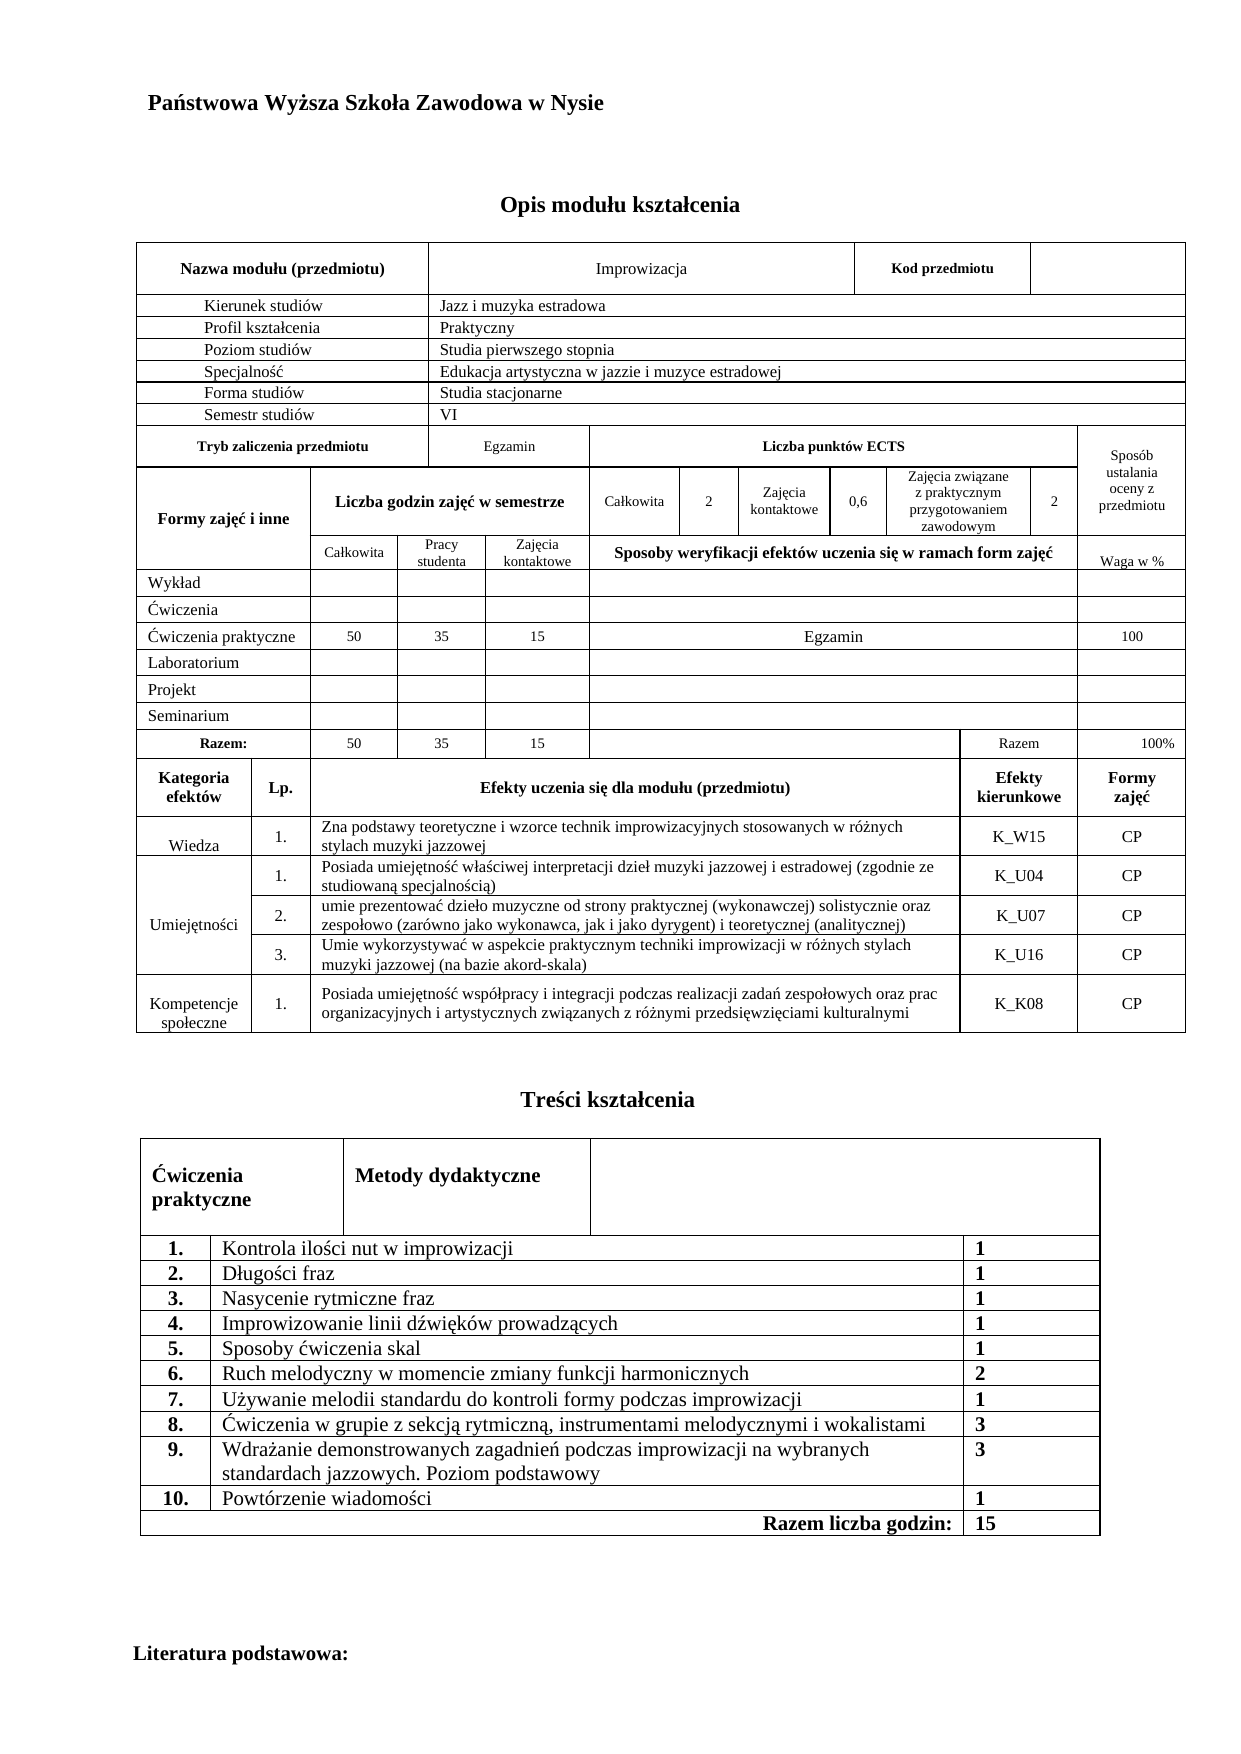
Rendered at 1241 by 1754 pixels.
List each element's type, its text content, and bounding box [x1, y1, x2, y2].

table_cell [311, 676, 397, 702]
table_cell [590, 650, 1077, 675]
table_cell 1. [141, 1236, 210, 1260]
table_cell [1078, 703, 1185, 728]
table_cell CP [1078, 975, 1185, 1032]
table_cell 2. [252, 896, 310, 934]
table_cell [311, 650, 397, 675]
table_cell Razem [961, 730, 1077, 757]
table_cell Tryb zaliczenia przedmiotu [137, 426, 428, 466]
table_cell 1. [252, 975, 310, 1032]
table_cell [590, 676, 1077, 702]
table_header [591, 1139, 1099, 1235]
table_cell 6. [141, 1361, 210, 1385]
table_cell 8. [141, 1412, 210, 1436]
table_cell Umie wykorzystywać w aspekcie praktycznym techniki improwizacji w różnych stylach muzyki jazzowej (na bazie akord-skala) [311, 935, 959, 973]
table_cell Formy zajęć i inne [137, 468, 310, 569]
table_cell Umiejętności [137, 856, 251, 973]
table_cell K_U04 [961, 856, 1077, 895]
table_cell [311, 570, 397, 596]
table_cell [1078, 676, 1185, 702]
table_cell Ćwiczenia w grupie z sekcją rytmiczną, instrumentami melodycznymi i wokalistami [211, 1412, 963, 1436]
table_cell Sposoby weryfikacji efektów uczenia się w ramach form zajęć [590, 536, 1077, 569]
table_cell 2 [680, 468, 738, 534]
table_cell 1 [964, 1236, 1099, 1260]
table_cell 3 [964, 1437, 1099, 1485]
table_cell Posiada umiejętność właściwej interpretacji dzieł muzyki jazzowej i estradowej (zgodnie ze studiowaną specjalnością) [311, 856, 959, 895]
table_cell 10. [141, 1486, 210, 1510]
table_cell Powtórzenie wiadomości [211, 1486, 963, 1510]
text Literatura podstawowa: [133, 1641, 1092, 1665]
table_cell Używanie melodii standardu do kontroli formy podczas improwizacji [211, 1386, 963, 1411]
table_cell Ćwiczenia [137, 597, 310, 622]
table_cell Profil kształcenia [137, 317, 428, 338]
text Państwowa Wyższa Szkoła Zawodowa w Nysie [148, 89, 1092, 115]
table_cell Improwizowanie linii dźwięków prowadzących [211, 1311, 963, 1335]
table_header Metody dydaktyczne [344, 1139, 590, 1235]
table_cell Zajęcia kontaktowe [739, 468, 829, 534]
table_cell Efekty uczenia się dla modułu (przedmiotu) [311, 759, 959, 816]
table_cell Wykład [137, 570, 310, 596]
table_cell Laboratorium [137, 650, 310, 675]
table_header [1031, 243, 1185, 294]
table_cell Razem liczba godzin: [141, 1511, 963, 1535]
table_cell Specjalność [137, 361, 428, 381]
table_cell Kierunek studiów [137, 295, 428, 316]
table_cell Kontrola ilości nut w improwizacji [211, 1236, 963, 1260]
table_cell 9. [141, 1437, 210, 1485]
table_cell Projekt [137, 676, 310, 702]
table_cell 50 [311, 730, 397, 757]
table_cell Liczba punktów ECTS [590, 426, 1077, 466]
table_cell [1078, 597, 1185, 622]
table_cell [590, 730, 959, 757]
table_cell [486, 703, 589, 728]
table_cell 1 [964, 1336, 1099, 1360]
table_cell Poziom studiów [137, 339, 428, 359]
table_cell [311, 597, 397, 622]
table_cell 15 [964, 1511, 1099, 1535]
table_cell Nasycenie rytmiczne fraz [211, 1286, 963, 1310]
table_cell 50 [311, 623, 397, 649]
table_header Ćwiczenia praktyczne [141, 1139, 343, 1235]
table_cell 1. [252, 856, 310, 895]
table_cell 2. [141, 1261, 210, 1285]
table_cell Egzamin [590, 623, 1077, 649]
table_cell K_K08 [961, 975, 1077, 1032]
table_cell [1078, 650, 1185, 675]
table_cell Sposoby ćwiczenia skal [211, 1336, 963, 1360]
table_cell K_U16 [961, 935, 1077, 973]
table_cell CP [1078, 935, 1185, 973]
table_cell Zajęcia związane z praktycznym przygotowaniem zawodowym [887, 468, 1030, 534]
table_cell 15 [486, 730, 589, 757]
table_cell [590, 597, 1077, 622]
text Treści kształcenia [148, 1086, 1092, 1112]
table_cell [486, 650, 589, 675]
table_header Improwizacja [429, 243, 854, 294]
table_cell Egzamin [429, 426, 589, 466]
table_header Nazwa modułu (przedmiotu) [137, 243, 428, 294]
table_header Kod przedmiotu [855, 243, 1030, 294]
table_cell [486, 570, 589, 596]
table_cell [398, 703, 485, 728]
table_cell [398, 676, 485, 702]
table_cell Lp. [252, 759, 310, 816]
table_cell Semestr studiów [137, 404, 428, 425]
table_cell 2 [1031, 468, 1077, 534]
table_cell Studia pierwszego stopnia [429, 339, 1185, 359]
table_cell Formy zajęć [1078, 759, 1185, 816]
table_cell Razem: [137, 730, 310, 757]
table_cell Całkowita [311, 536, 397, 569]
table_cell CP [1078, 896, 1185, 934]
table_cell [398, 570, 485, 596]
table_cell Zna podstawy teoretyczne i wzorce technik improwizacyjnych stosowanych w różnych stylach muzyki jazzowej [311, 817, 959, 855]
table_cell Posiada umiejętność współpracy i integracji podczas realizacji zadań zespołowych oraz prac organizacyjnych i artystycznych związanych z różnymi przedsięwzięciami kulturalnymi [311, 975, 959, 1032]
table_cell Zajęcia kontaktowe [486, 536, 589, 569]
table_cell [486, 676, 589, 702]
table_cell 0,6 [831, 468, 886, 534]
table_cell Kompetencje społeczne [137, 975, 251, 1032]
table_cell [590, 570, 1077, 596]
table_cell 2 [964, 1361, 1099, 1385]
table_cell Jazz i muzyka estradowa [429, 295, 1185, 316]
table_cell Wiedza [137, 817, 251, 855]
table_cell 1 [964, 1261, 1099, 1285]
table_cell Sposób ustalania oceny z przedmiotu [1078, 426, 1185, 534]
table_cell Forma studiów [137, 383, 428, 403]
table_cell 3. [141, 1286, 210, 1310]
table_cell 7. [141, 1386, 210, 1411]
table_cell 15 [486, 623, 589, 649]
table_cell Praktyczny [429, 317, 1185, 338]
table_cell Liczba godzin zajęć w semestrze [311, 468, 589, 534]
table_cell 100 [1078, 623, 1185, 649]
table_cell Całkowita [590, 468, 679, 534]
table_cell K_W15 [961, 817, 1077, 855]
table_cell Ruch melodyczny w momencie zmiany funkcji harmonicznych [211, 1361, 963, 1385]
table_cell 1 [964, 1311, 1099, 1335]
table_cell Ćwiczenia praktyczne [137, 623, 310, 649]
table_cell 35 [398, 623, 485, 649]
table_cell [398, 650, 485, 675]
table_cell CP [1078, 817, 1185, 855]
table_cell 1. [252, 817, 310, 855]
table_cell [1078, 570, 1185, 596]
table_cell [590, 703, 1077, 728]
table_cell Edukacja artystyczna w jazzie i muzyce estradowej [429, 361, 1185, 381]
table_cell Efekty kierunkowe [961, 759, 1077, 816]
table_cell 4. [141, 1311, 210, 1335]
table_cell 100% [1078, 730, 1185, 757]
table_cell Długości fraz [211, 1261, 963, 1285]
table_cell Pracy studenta [398, 536, 485, 569]
table_cell [311, 703, 397, 728]
table_cell Waga w % [1078, 536, 1185, 569]
table_cell 5. [141, 1336, 210, 1360]
table_cell CP [1078, 856, 1185, 895]
table_cell VI [429, 404, 1185, 425]
table_cell 3 [964, 1412, 1099, 1436]
table_cell [486, 597, 589, 622]
table_cell Kategoria efektów [137, 759, 251, 816]
table_cell 3. [252, 935, 310, 973]
table_cell 1 [964, 1486, 1099, 1510]
table_cell Studia stacjonarne [429, 383, 1185, 403]
table_cell umie prezentować dzieło muzyczne od strony praktycznej (wykonawczej) solistycznie oraz zespołowo (zarówno jako wykonawca, jak i jako dyrygent) i teoretycznej (analitycznej) [311, 896, 959, 934]
table_cell 1 [964, 1386, 1099, 1411]
table_cell Seminarium [137, 703, 310, 728]
table_cell 1 [964, 1286, 1099, 1310]
text Opis modułu kształcenia [148, 191, 1092, 217]
table_cell Wdrażanie demonstrowanych zagadnień podczas improwizacji na wybranych standardach jazzowych. Poziom podstawowy [211, 1437, 963, 1485]
table_cell [398, 597, 485, 622]
table_cell 35 [398, 730, 485, 757]
table_cell K_U07 [961, 896, 1077, 934]
